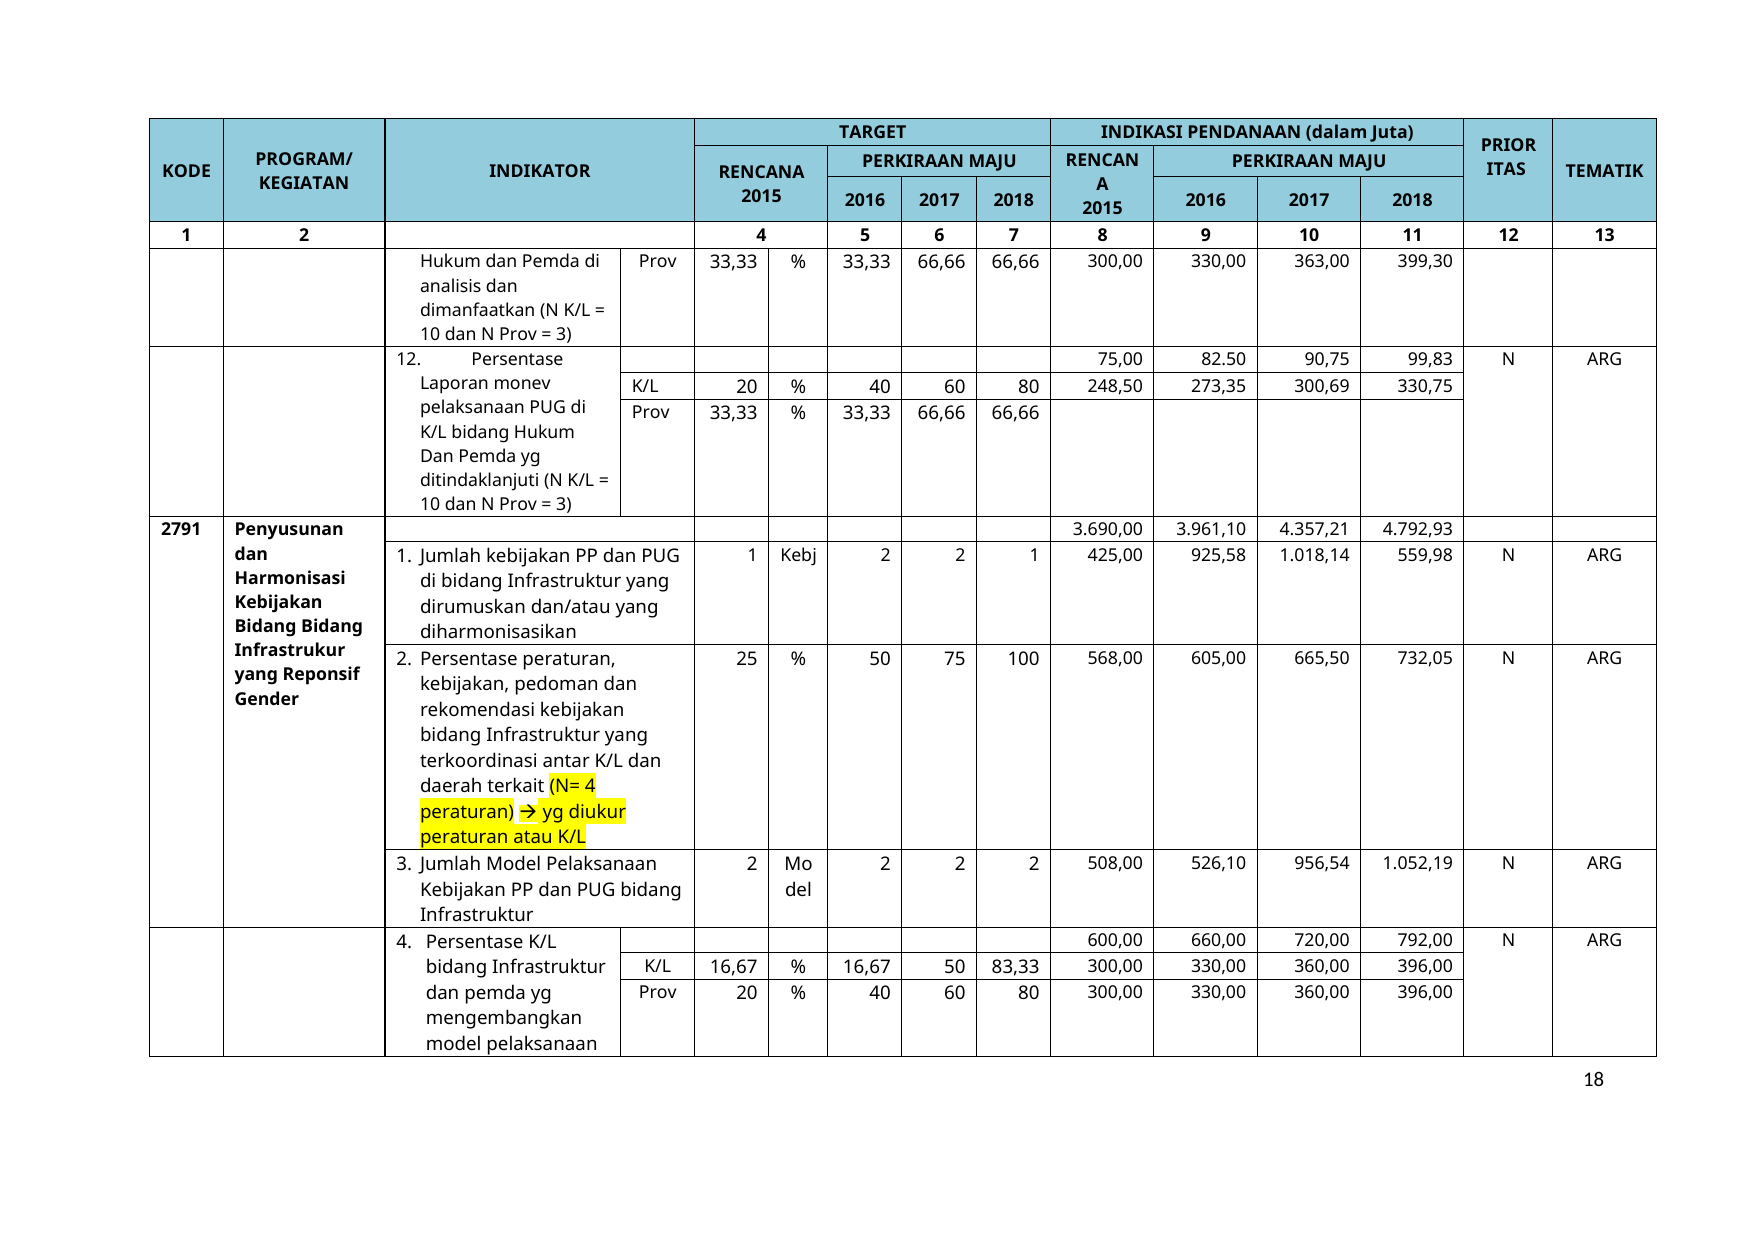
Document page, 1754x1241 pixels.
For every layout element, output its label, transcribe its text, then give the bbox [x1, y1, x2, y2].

table_cell 2 [224, 222, 384, 248]
table_cell N [1464, 347, 1552, 516]
table_cell 363,00 [1258, 249, 1360, 346]
table_cell [828, 928, 901, 952]
table_cell 40 [828, 980, 901, 1056]
table_cell 300,00 [1051, 249, 1153, 346]
table_cell Prov [621, 400, 694, 516]
table_cell 559,98 [1361, 542, 1463, 644]
table_cell ARG [1553, 850, 1656, 927]
table_cell 2 [902, 850, 976, 927]
table_cell 3.961,10 [1154, 517, 1257, 541]
table_cell 330,00 [1154, 953, 1257, 979]
table_cell 2017 [1258, 177, 1360, 221]
table_cell 90,75 [1258, 347, 1360, 372]
table_cell 4 [695, 222, 827, 248]
table_cell 425,00 [1051, 542, 1153, 644]
table_cell 2018 [977, 177, 1050, 221]
table_header PROGRAM/ KEGIATAN [224, 119, 384, 221]
table_cell 5 [828, 222, 901, 248]
table_cell 11 [1361, 222, 1463, 248]
table_cell 50 [828, 645, 901, 849]
table_cell 248,50 [1051, 373, 1153, 399]
table_cell 66,66 [902, 400, 976, 516]
table_cell 2016 [828, 177, 901, 221]
table_cell 75,00 [1051, 347, 1153, 372]
table_cell [769, 928, 827, 952]
table_cell [150, 928, 223, 1056]
table_cell 20 [695, 373, 768, 399]
table_cell 3.690,00 [1051, 517, 1153, 541]
table_cell 60 [902, 980, 976, 1056]
table_cell 568,00 [1051, 645, 1153, 849]
table_cell 2 [828, 542, 901, 644]
table_cell [769, 517, 827, 541]
table_cell 665,50 [1258, 645, 1360, 849]
table_cell 2017 [902, 177, 976, 221]
table_cell [386, 222, 694, 248]
table_cell 605,00 [1154, 645, 1257, 849]
table_cell 2 [977, 850, 1050, 927]
table_cell N [1464, 928, 1552, 1056]
table_cell 792,00 [1361, 928, 1463, 952]
table_cell ARG [1553, 645, 1656, 849]
table_cell [977, 517, 1050, 541]
table_cell 360,00 [1258, 953, 1360, 979]
table_cell 12 [1464, 222, 1552, 248]
table_cell [621, 928, 694, 952]
table_cell 1.018,14 [1258, 542, 1360, 644]
table_cell [1464, 517, 1552, 541]
table_cell N [1464, 645, 1552, 849]
table_cell 1 [150, 222, 223, 248]
table_cell 2 [828, 850, 901, 927]
table_cell [695, 347, 768, 372]
table_cell [828, 517, 901, 541]
table_header PRIORITAS [1464, 119, 1552, 221]
table_cell 4.357,21 [1258, 517, 1360, 541]
table_cell 80 [977, 980, 1050, 1056]
table_cell 33,33 [828, 400, 901, 516]
table_cell 2016 [1154, 177, 1257, 221]
table_cell 13 [1553, 222, 1656, 248]
table_cell 40 [828, 373, 901, 399]
table_cell [1361, 400, 1463, 516]
table_cell PERKIRAAN MAJU [828, 146, 1050, 176]
table_cell Kebj [769, 542, 827, 644]
table_cell 75 [902, 645, 976, 849]
table_cell [1154, 400, 1257, 516]
table_cell 10 [1258, 222, 1360, 248]
table_cell RENCANA 2015 [695, 146, 827, 221]
table_cell 33,33 [695, 400, 768, 516]
table_cell [1553, 517, 1656, 541]
table_cell 50 [902, 953, 976, 979]
table_cell Persentase peraturan, kebijakan, pedoman dan rekomendasi kebijakan bidang Infrastruktur yang terkoordinasi antar K/L dan daerah terkait (N= 4 peraturan) yg diukur peraturan atau K/L [386, 645, 694, 849]
table_cell 100 [977, 645, 1050, 849]
table_cell 2 [695, 850, 768, 927]
table_cell 33,33 [695, 249, 768, 346]
table_cell 330,00 [1154, 980, 1257, 1056]
table_cell 600,00 [1051, 928, 1153, 952]
table_cell % [769, 980, 827, 1056]
table_cell Persentase K/L bidang Infrastruktur dan pemda yg mengembangkan model pelaksanaan kebijakan PP dan PUG (N K/L= 6, N Pemda=10) [386, 928, 620, 1056]
table_cell 25 [695, 645, 768, 849]
table_cell [695, 517, 768, 541]
table_cell [1258, 400, 1360, 516]
table_cell 60 [902, 373, 976, 399]
table_cell K/L [621, 373, 694, 399]
table_cell 330,75 [1361, 373, 1463, 399]
table_cell Model [769, 850, 827, 927]
table_cell 2 [902, 542, 976, 644]
table_cell 66,66 [902, 249, 976, 346]
table_cell PERKIRAAN MAJU [1154, 146, 1463, 176]
table_cell [902, 517, 976, 541]
table_cell 2018 [1361, 177, 1463, 221]
table_cell 66,66 [977, 249, 1050, 346]
table_cell 1 [977, 542, 1050, 644]
table_cell [386, 517, 694, 541]
table_cell 396,00 [1361, 953, 1463, 979]
table_cell 20 [695, 980, 768, 1056]
table_cell 33,33 [828, 249, 901, 346]
table_cell [224, 347, 384, 516]
table_cell 396,00 [1361, 980, 1463, 1056]
table_cell 399,30 [1361, 249, 1463, 346]
table_cell K/L [621, 953, 694, 979]
table_cell 300,69 [1258, 373, 1360, 399]
table_cell % [769, 373, 827, 399]
table_cell ARG [1553, 347, 1656, 516]
table_cell ARG [1553, 542, 1656, 644]
table_cell 16,67 [695, 953, 768, 979]
table_cell [977, 347, 1050, 372]
table_cell [769, 347, 827, 372]
table_cell [695, 928, 768, 952]
table_cell 6 [902, 222, 976, 248]
table_cell 732,05 [1361, 645, 1463, 849]
table_cell Jumlah kebijakan PP dan PUG di bidang Infrastruktur yang dirumuskan dan/atau yang diharmonisasikan [386, 542, 694, 644]
table_cell 720,00 [1258, 928, 1360, 952]
table_cell RENCANA 2015 [1051, 146, 1153, 221]
table_header KODE [150, 119, 223, 221]
table_cell Prov [621, 249, 694, 346]
table_cell 330,00 [1154, 249, 1257, 346]
table_cell N [1464, 542, 1552, 644]
table_cell 660,00 [1154, 928, 1257, 952]
table_cell [977, 928, 1050, 952]
table_cell 956,54 [1258, 850, 1360, 927]
table_cell 1 [695, 542, 768, 644]
table_cell [828, 347, 901, 372]
table_cell 2791 [150, 517, 223, 927]
table_cell [902, 347, 976, 372]
table_cell 4.792,93 [1361, 517, 1463, 541]
table_cell 82.50 [1154, 347, 1257, 372]
table_header INDIKASI PENDANAAN (dalam Juta) [1051, 119, 1463, 145]
table_cell 16,67 [828, 953, 901, 979]
table_cell 8 [1051, 222, 1153, 248]
table_cell 508,00 [1051, 850, 1153, 927]
table_cell 99,83 [1361, 347, 1463, 372]
table_cell 83,33 [977, 953, 1050, 979]
table_cell % [769, 953, 827, 979]
table_cell ARG [1553, 928, 1656, 1056]
table_cell 300,00 [1051, 953, 1153, 979]
table_header TEMATIK [1553, 119, 1656, 221]
table_cell 300,00 [1051, 980, 1153, 1056]
table_header INDIKATOR [386, 119, 694, 221]
table_cell 7 [977, 222, 1050, 248]
table_header TARGET [695, 119, 1050, 145]
table_cell 526,10 [1154, 850, 1257, 927]
table_cell 360,00 [1258, 980, 1360, 1056]
table_cell Jumlah Model Pelaksanaan Kebijakan PP dan PUG bidang Infrastruktur [386, 850, 694, 927]
table_cell [224, 928, 384, 1056]
table_cell N [1464, 850, 1552, 927]
table_cell Penyusunan dan Harmonisasi Kebijakan Bidang Bidang Infrastrukur yang Reponsif Gender [224, 517, 384, 927]
table_cell [1051, 400, 1153, 516]
table_cell [150, 347, 223, 516]
table_cell 80 [977, 373, 1050, 399]
table_cell % [769, 645, 827, 849]
table_cell 1.052,19 [1361, 850, 1463, 927]
table_cell Persentase Laporan monev pelaksanaan PUG di K/L bidang Hukum Dan Pemda yg ditindaklanjuti (N K/L = 10 dan N Prov = 3) [386, 347, 620, 516]
table_cell % [769, 400, 827, 516]
table_cell 66,66 [977, 400, 1050, 516]
table_cell 9 [1154, 222, 1257, 248]
table_cell [902, 928, 976, 952]
table_cell [621, 347, 694, 372]
table_cell 273,35 [1154, 373, 1257, 399]
table_cell Prov [621, 980, 694, 1056]
table_cell % [769, 249, 827, 346]
table_cell 925,58 [1154, 542, 1257, 644]
